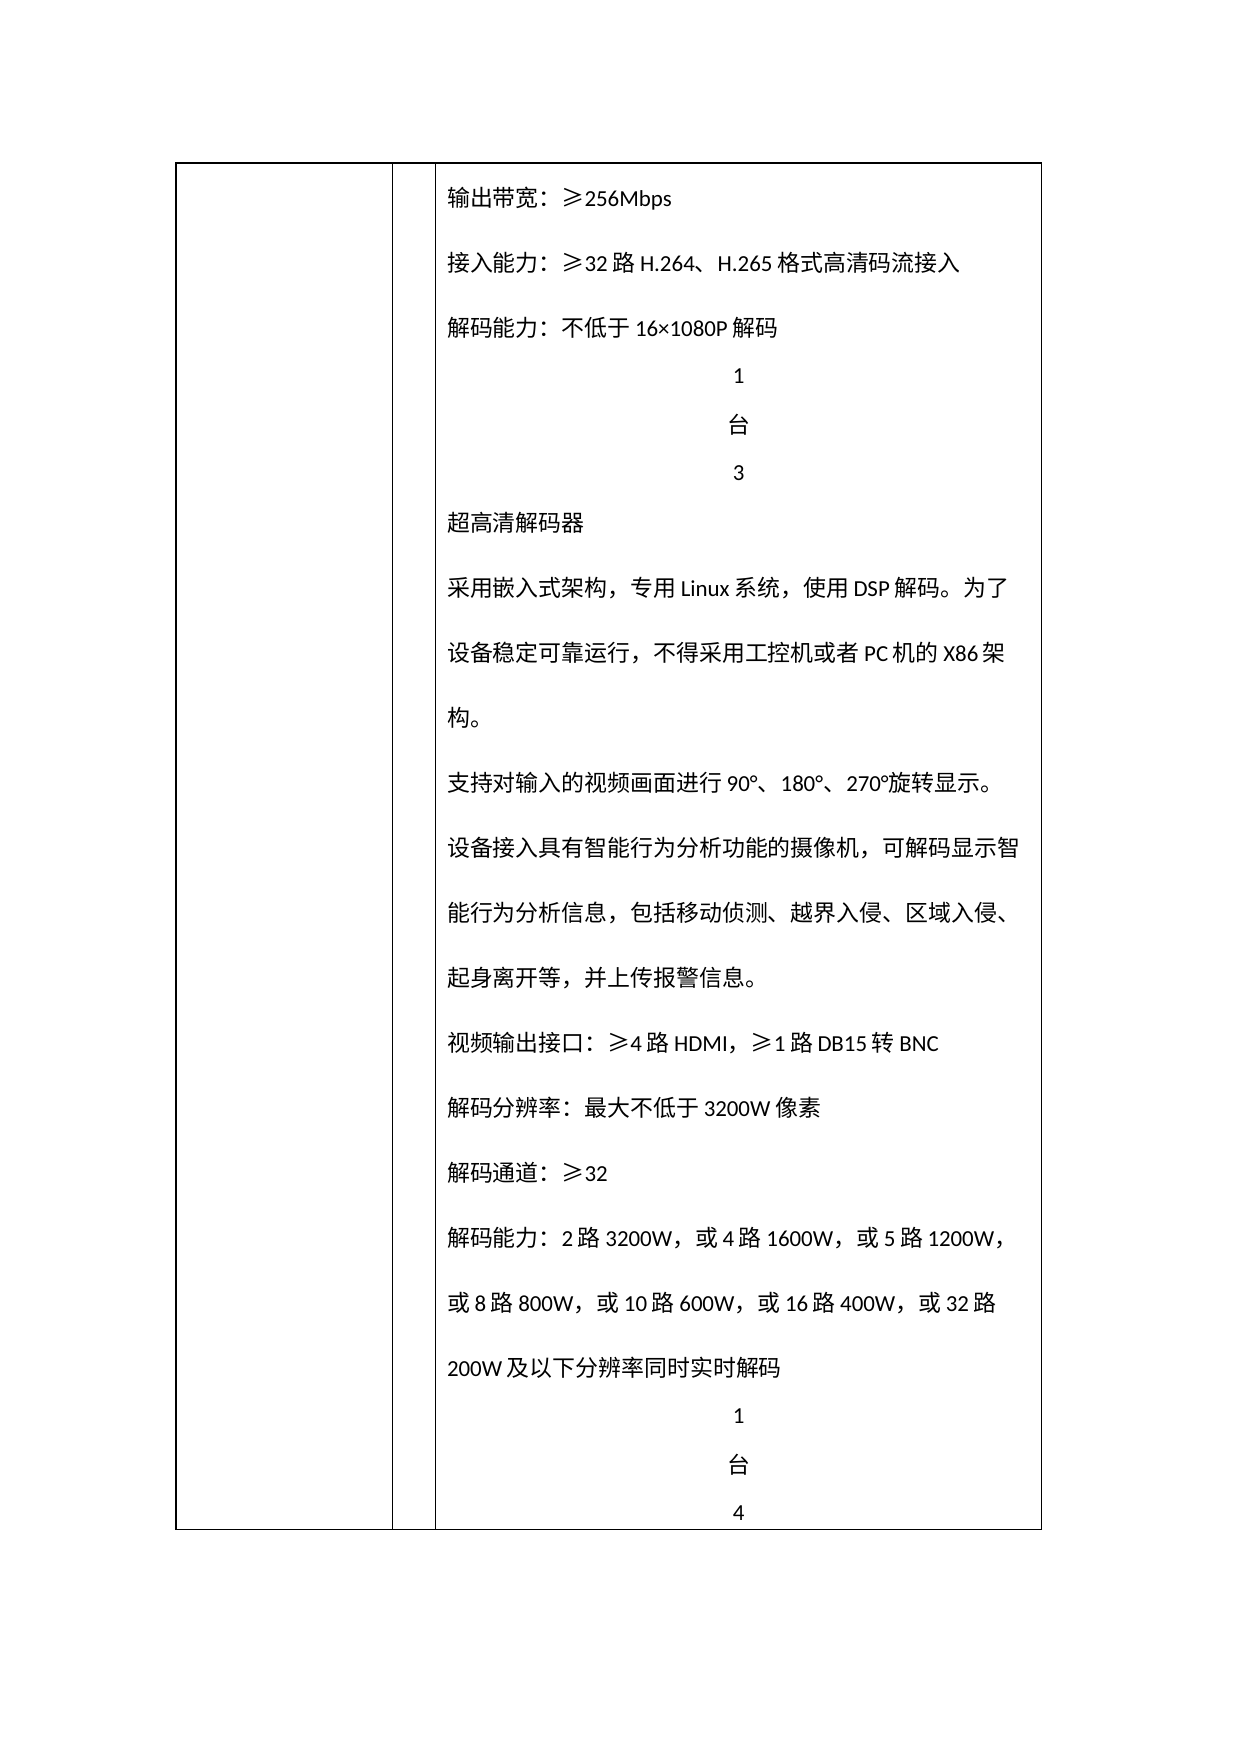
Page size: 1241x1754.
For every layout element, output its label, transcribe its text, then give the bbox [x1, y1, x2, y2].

table_cell 1 [393, 164, 435, 1528]
table_cell [177, 164, 392, 1528]
table_cell 一、技术参数要求 [436, 164, 1041, 1528]
